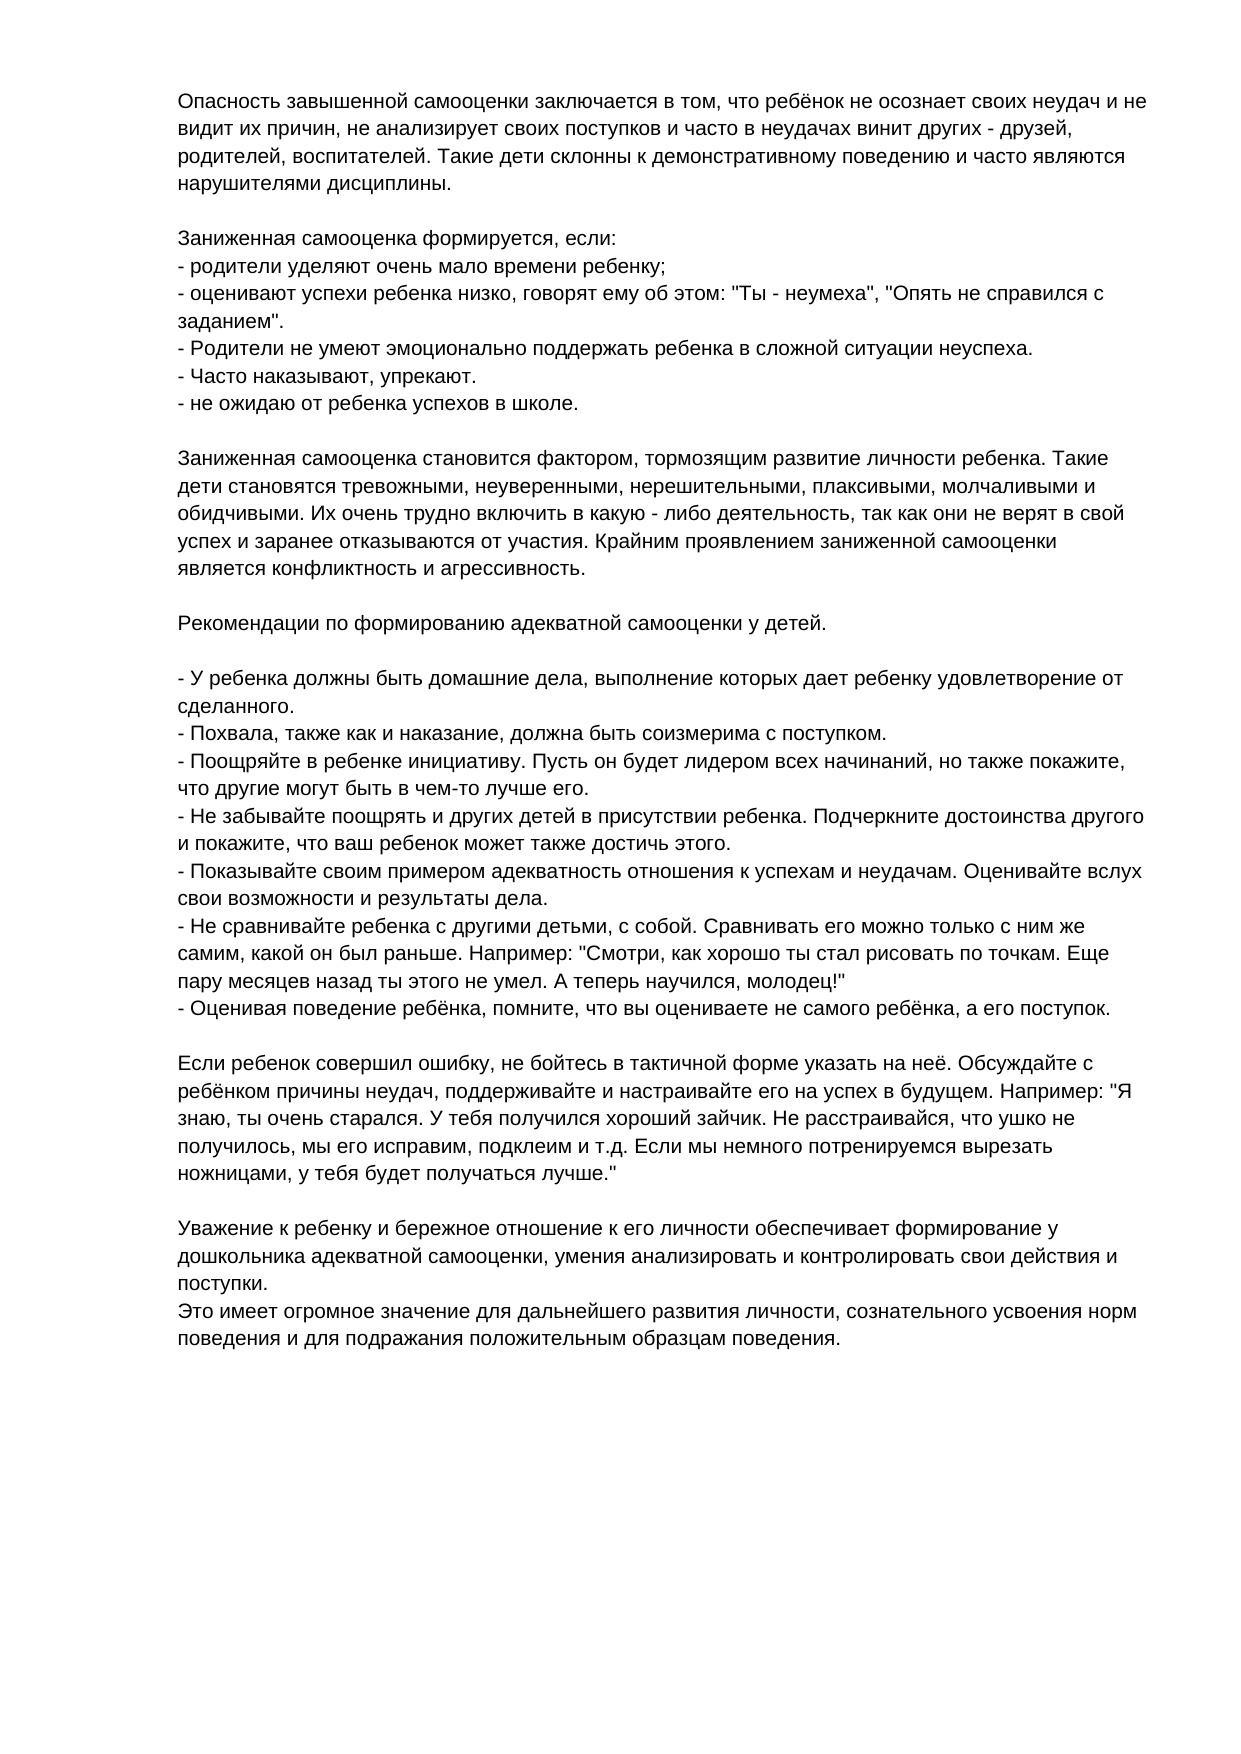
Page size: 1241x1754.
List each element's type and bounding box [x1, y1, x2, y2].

text [177, 89, 1152, 1350]
